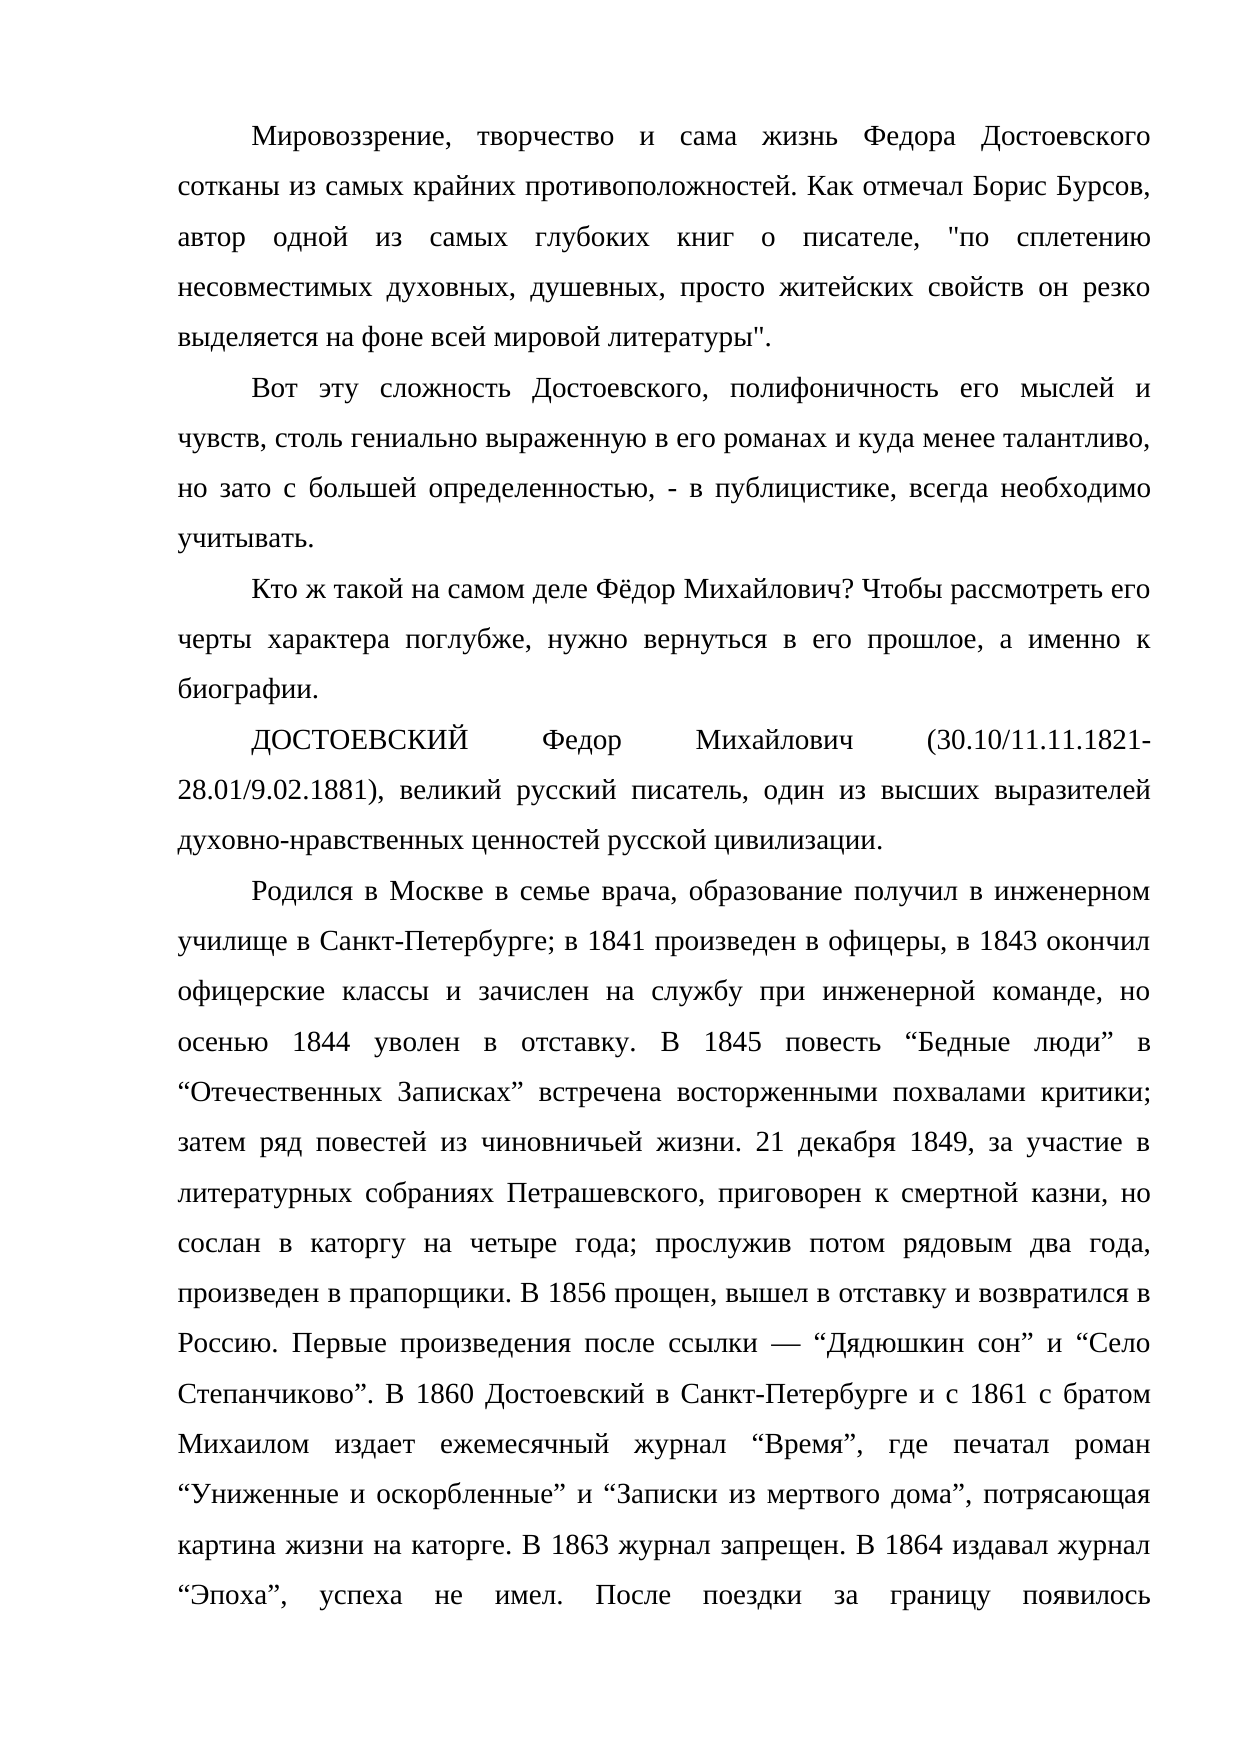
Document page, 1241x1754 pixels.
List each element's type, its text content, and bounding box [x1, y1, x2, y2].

text Кто ж такой на самом деле Фёдор Михайлович? Чтобы рассмотреть его черты характера поглубже, нужно вернуться в его прошлое, а именно к биографии. [177, 571, 1152, 705]
text Вот эту сложность Достоевского, полифоничность его мыслей и чувств, столь гениально выраженную в его романах и куда менее талантливо, но зато с большей определенностью, - в публицистике, всегда необходимо учитывать. [177, 370, 1152, 554]
text ДОСТОЕВСКИЙ Федор Михайлович (30.10/11.11.1821-28.01/9.02.1881), великий русский писатель, один из высших выразителей духовно-нравственных ценностей русской цивилизации. [177, 722, 1152, 856]
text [177, 873, 1152, 1611]
text Мировоззрение, творчество и сама жизнь Федора Достоевского сотканы из самых крайних противоположностей. Как отмечал Борис Бурсов, автор одной из самых глубоких книг о писателе, "по сплетению несовместимых духовных, душевных, просто житейских свойств он резко выделяется на фоне всей мировой литературы". [177, 118, 1152, 353]
